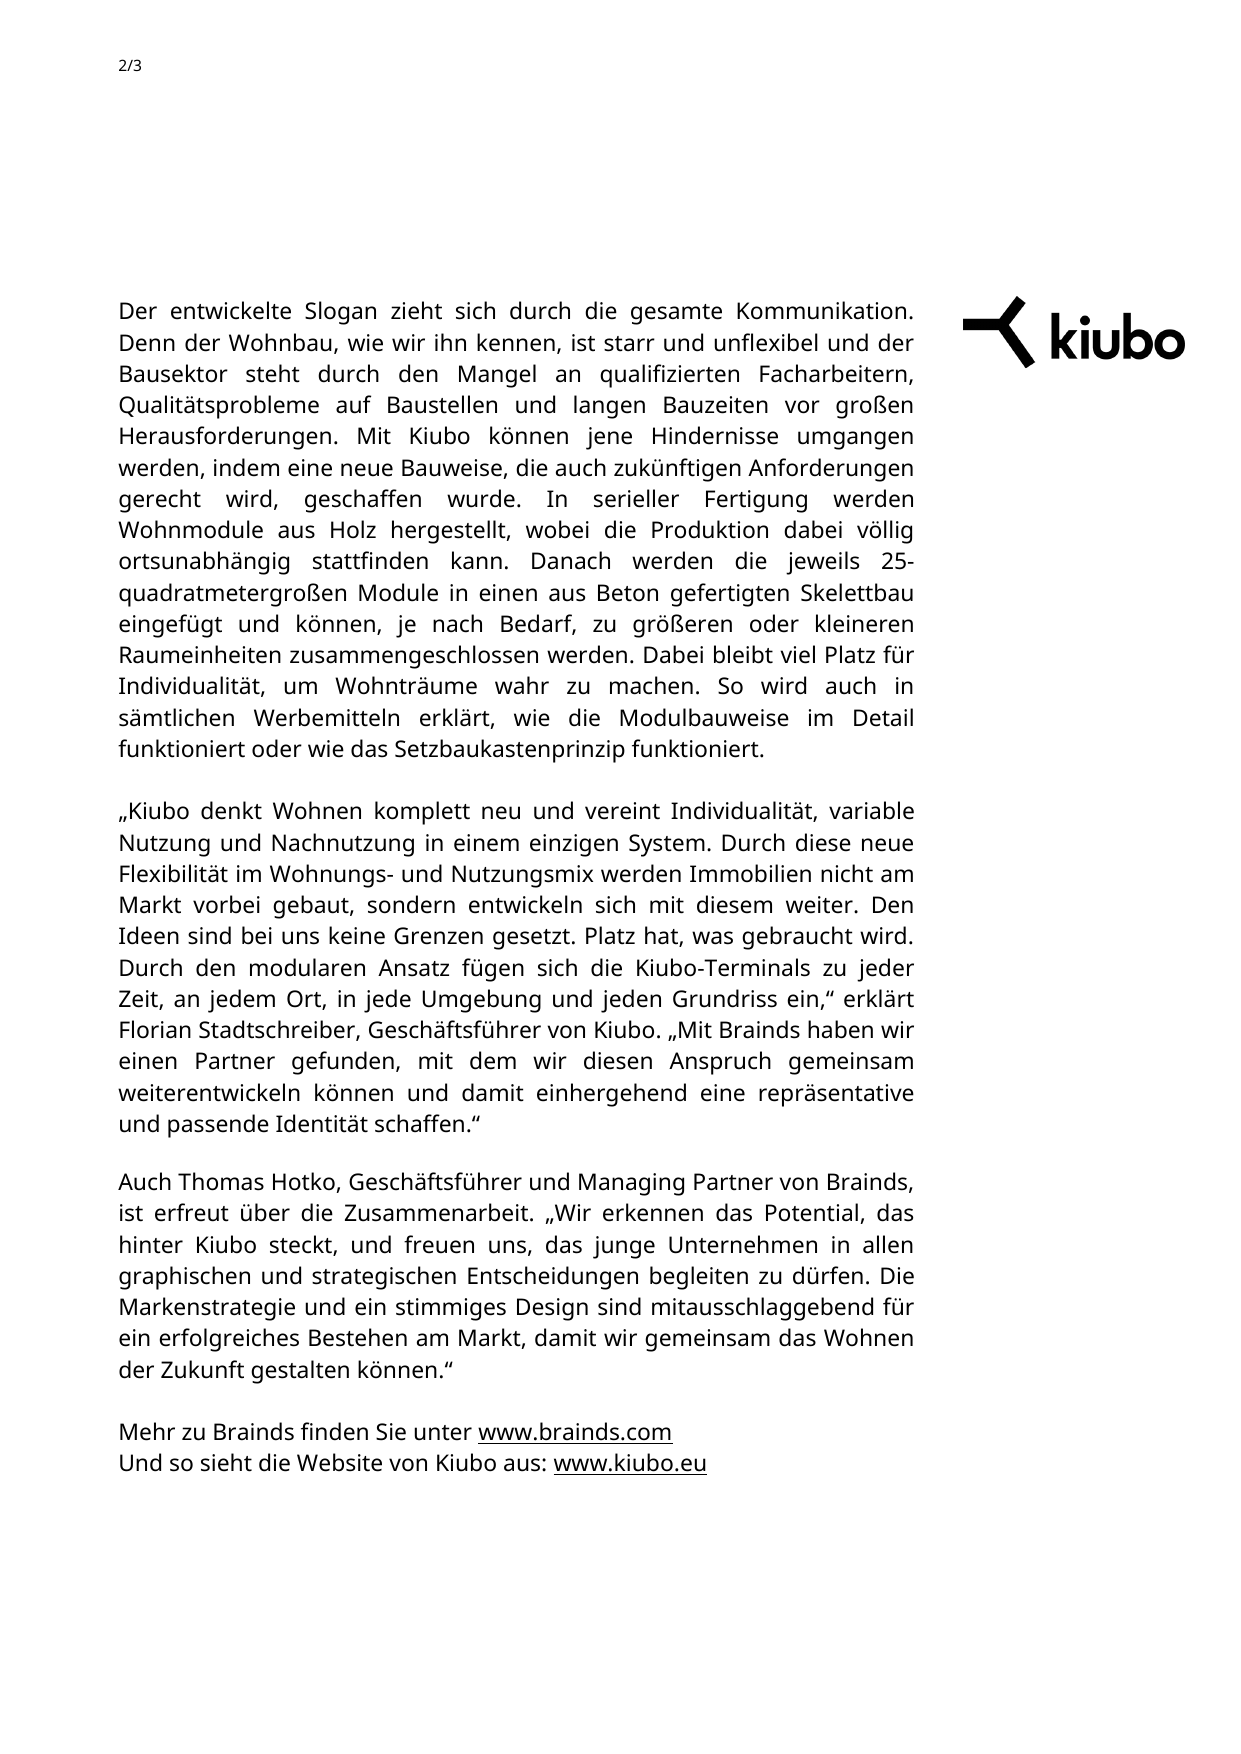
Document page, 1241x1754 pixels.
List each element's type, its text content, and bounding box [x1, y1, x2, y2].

picture [962, 295, 1186, 369]
text Auch Thomas Hotko, Geschäftsführer und Managing Partner von Brainds, ist erfreut über die Zusammenarbeit. „Wir erkennen das Potential, das hinter Kiubo steckt, und freuen uns, das junge Unternehmen in allen graphischen und strategischen Entscheidungen begleiten zu dürfen. Die Markenstrategie und ein stimmiges Design sind mitausschlaggebend für ein erfolgreiches Bestehen am Markt, damit wir gemeinsam das Wohnen der Zukunft gestalten können.“ [118, 1166, 915, 1385]
text „Kiubo denkt Wohnen komplett neu und vereint Individualität, variable Nutzung und Nachnutzung in einem einzigen System. Durch diese neue Flexibilität im Wohnungs- und Nutzungsmix werden Immobilien nicht am Markt vorbei gebaut, sondern entwickeln sich mit diesem weiter. Den Ideen sind bei uns keine Grenzen gesetzt. Platz hat, was gebraucht wird. Durch den modularen Ansatz fügen sich die Kiubo-Terminals zu jeder Zeit, an jedem Ort, in jede Umgebung und jeden Grundriss ein,“ erklärt Florian Stadtschreiber, Geschäftsführer von Kiubo. „Mit Brainds haben wir einen Partner gefunden, mit dem wir diesen Anspruch gemeinsam weiterentwickeln können und damit einhergehend eine repräsentative und passende Identität schaffen.“ [118, 795, 915, 1139]
text Mehr zu Brainds finden Sie unter www.brainds.com [118, 1416, 915, 1447]
text Und so sieht die Website von Kiubo aus: www.kiubo.eu [118, 1447, 915, 1479]
text Der entwickelte Slogan zieht sich durch die gesamte Kommunikation. Denn der Wohnbau, wie wir ihn kennen, ist starr und unflexibel und der Bausektor steht durch den Mangel an qualifizierten Facharbeitern, Qualitätsprobleme auf Baustellen und langen Bauzeiten vor großen Herausforderungen. Mit Kiubo können jene Hindernisse umgangen werden, indem eine neue Bauweise, die auch zukünftigen Anforderungen gerecht wird, geschaffen wurde. In serieller Fertigung werden Wohnmodule aus Holz hergestellt, wobei die Produktion dabei völlig ortsunabhängig stattfinden kann. Danach werden die jeweils 25-quadratmetergroßen Module in einen aus Beton gefertigten Skelettbau eingefügt und können, je nach Bedarf, zu größeren oder kleineren Raumeinheiten zusammengeschlossen werden. Dabei bleibt viel Platz für Individualität, um Wohnträume wahr zu machen. So wird auch in sämtlichen Werbemitteln erklärt, wie die Modulbauweise im Detail funktioniert oder wie das Setzbaukastenprinzip funktioniert. [118, 295, 915, 764]
